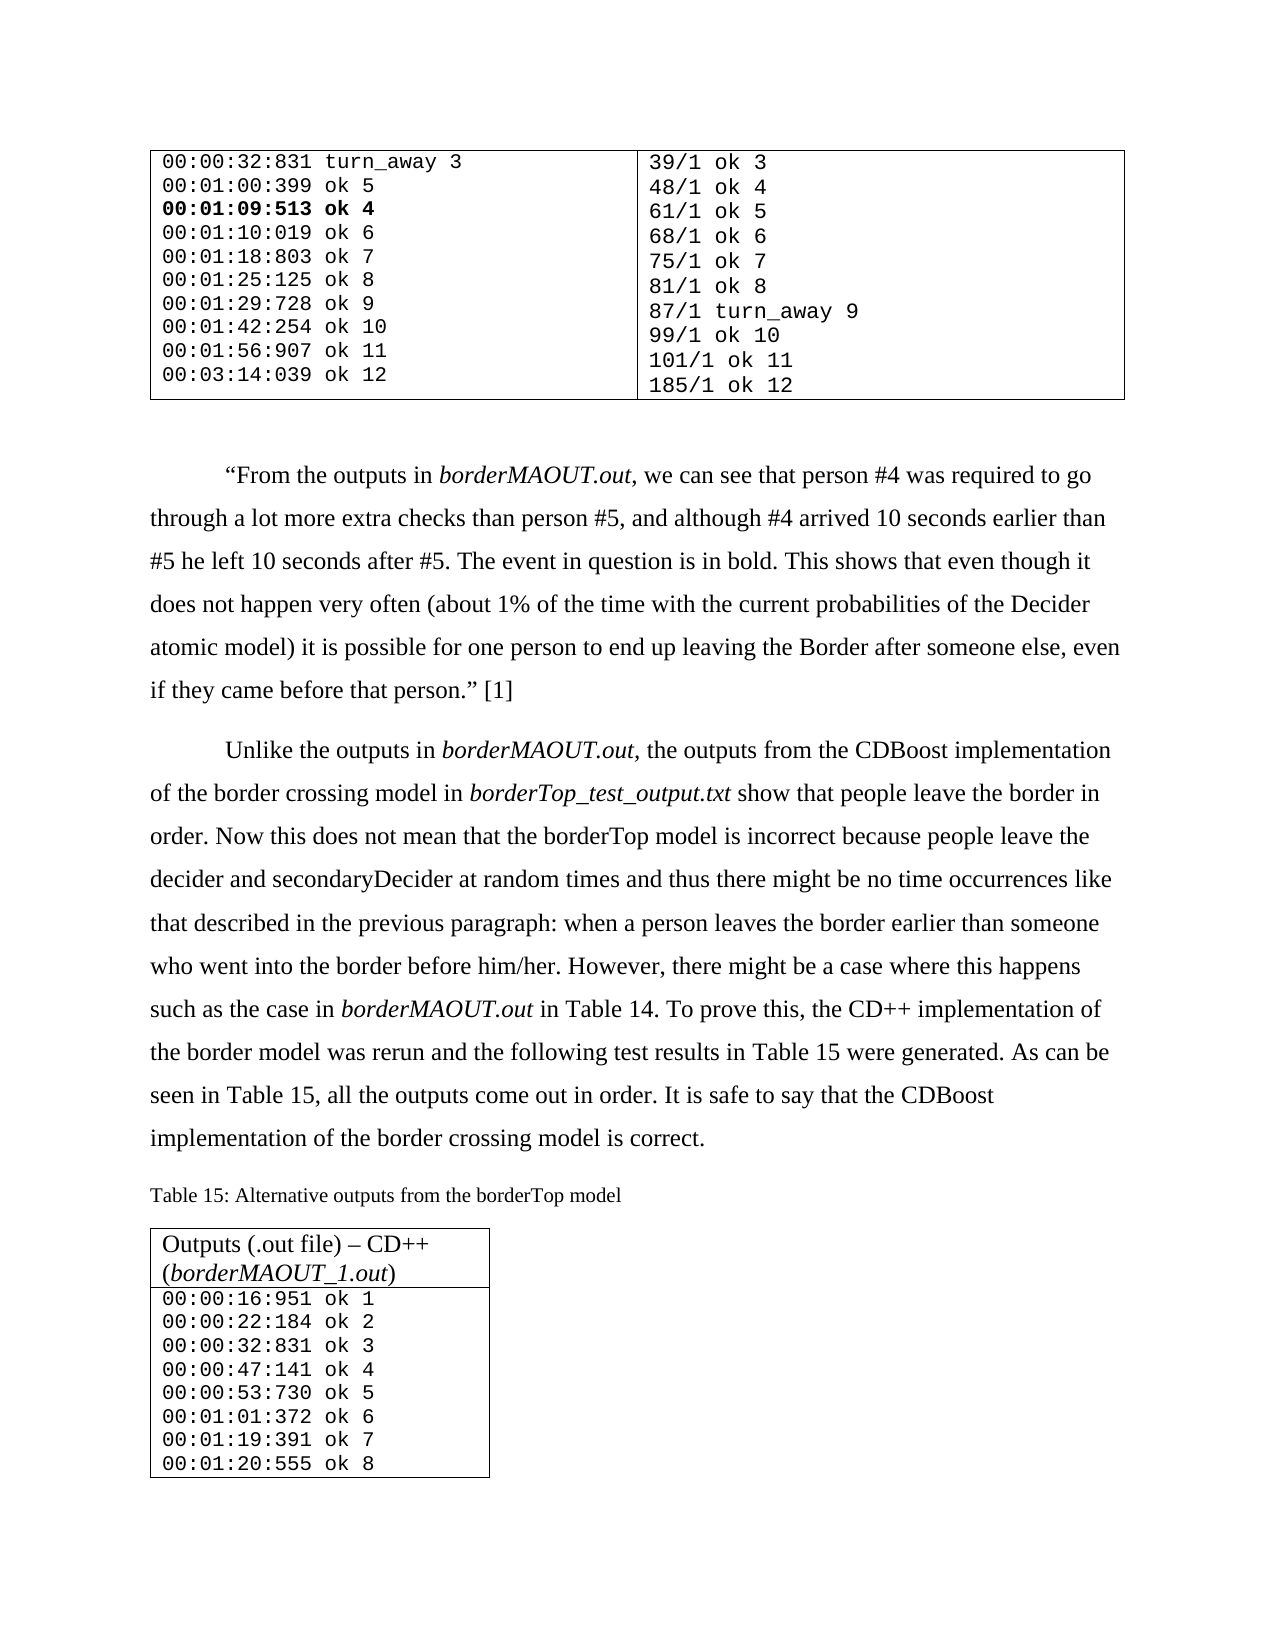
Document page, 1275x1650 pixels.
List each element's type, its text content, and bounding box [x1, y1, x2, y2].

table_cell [151, 1288, 489, 1477]
text “From the outputs in borderMAOUT.out, we can see that person #4 was required to go through a lot more extra checks than person #5, and although #4 arrived 10 seconds earlier than #5 he left 10 seconds after #5. The event in question is in bold. This shows that even though it does not happen very often (about 1% of the time with the current probabilities of the Decider atomic model) it is possible for one person to end up leaving the Border after someone else, even if they came before that person.” [150, 460, 1125, 704]
text Unlike the outputs in borderMAOUT.out, the outputs from the CDBoost implementation of the border crossing model in borderTop_test_output.txt show that people leave the border in order. Now this does not mean that the borderTop model is incorrect because people leave the decider and secondaryDecider at random times and thus there might be no time occurrences like that described in the previous paragraph: when a person leaves the border earlier than someone who went into the border before him/her. However, there might be a case where this happens such as the case in borderMAOUT.out in Table 14. To prove this, the CD++ implementation of the border model was rerun and the following test results in Table 15 were generated. As can be seen in Table 15, all the outputs come out in order. It is safe to say that the CDBoost implementation of the border crossing model is correct. [150, 735, 1125, 1152]
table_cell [151, 151, 637, 399]
table_header Outputs (.out file) – CD++ (borderMAOUT_1.out) [151, 1229, 489, 1287]
